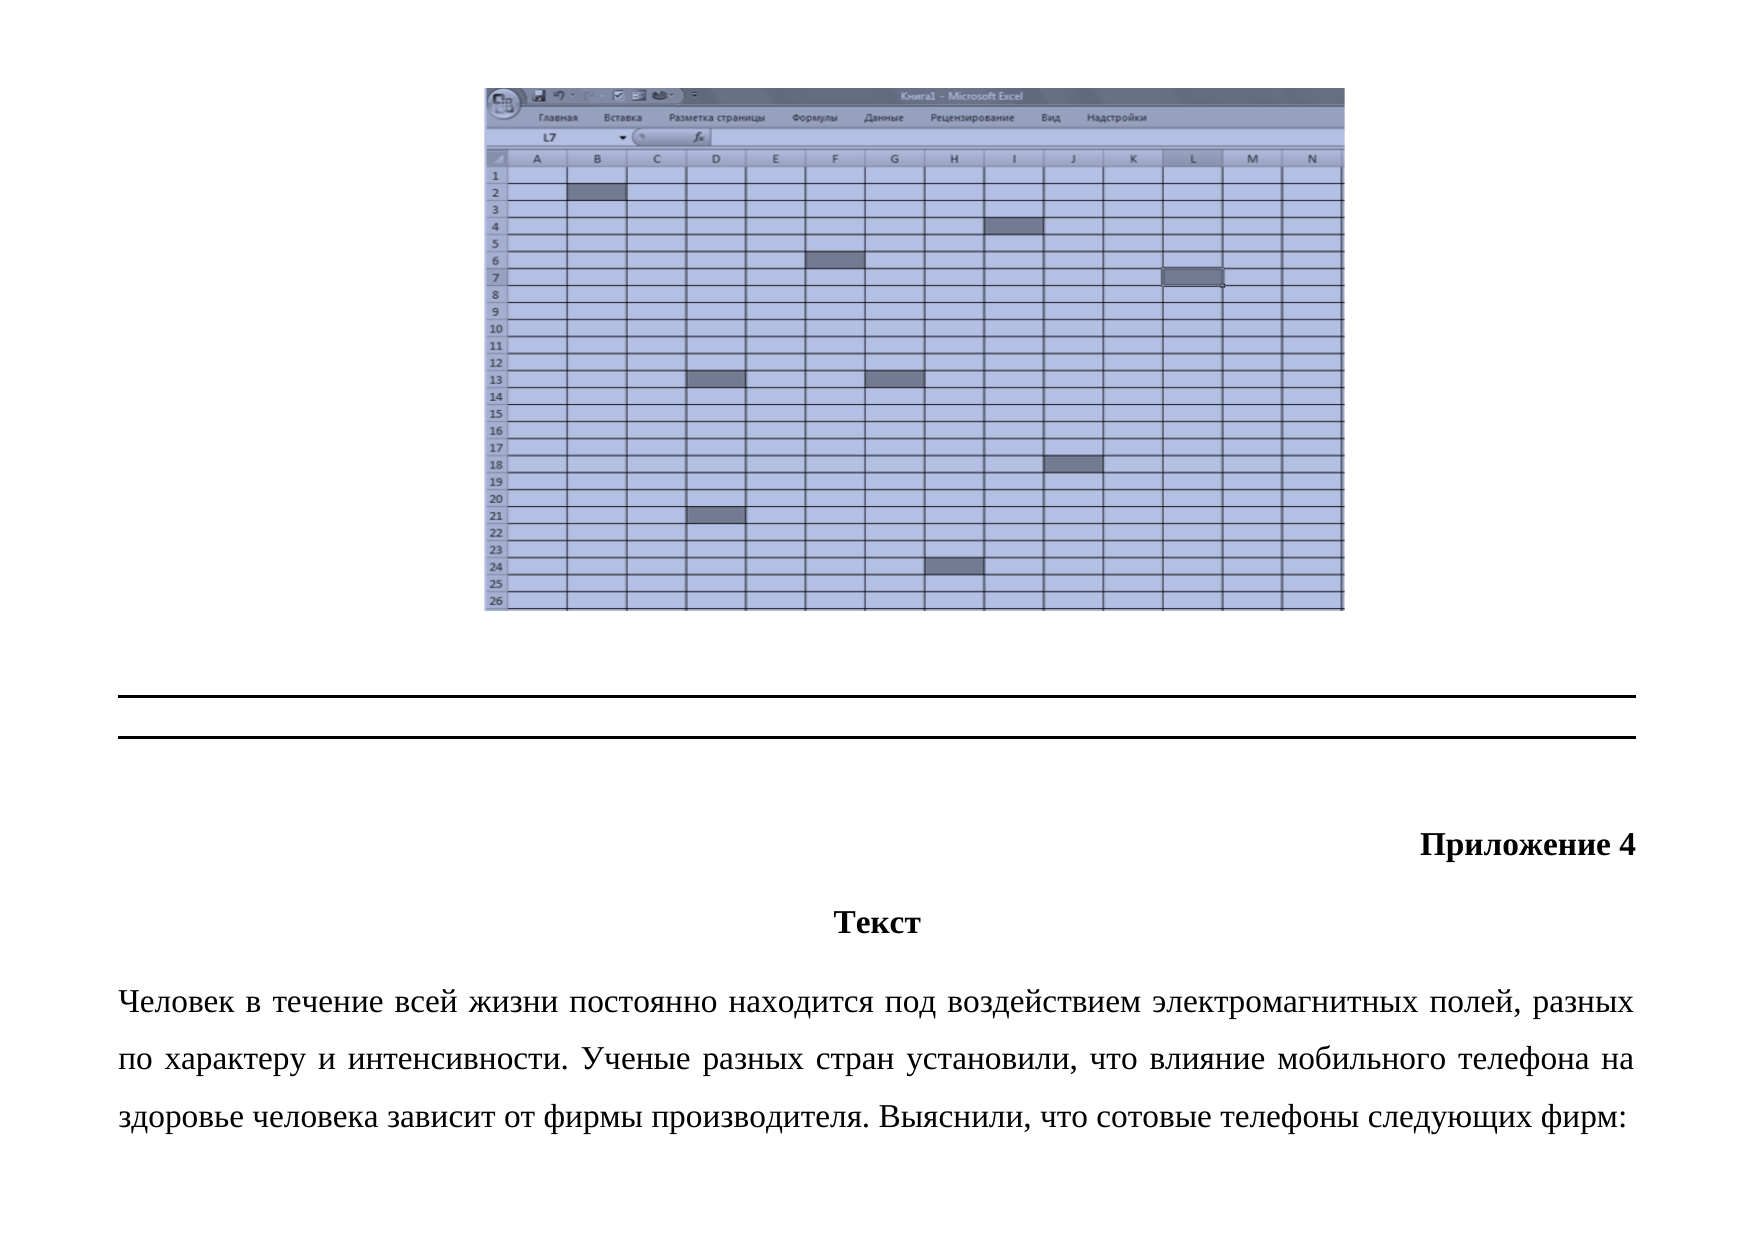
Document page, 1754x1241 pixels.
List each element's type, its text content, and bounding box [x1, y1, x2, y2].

text Текст [118, 903, 1636, 941]
text Человек в течение всей жизни постоянно находится под воздействием электромагнитных полей, разных по характеру и интенсивности. Ученые разных стран установили, что влияние мобильного телефона на здоровье человека зависит от фирмы производителя. Выяснили, что сотовые телефоны следующих фирм: [118, 981, 1636, 1134]
text Приложение 4 [118, 824, 1636, 863]
